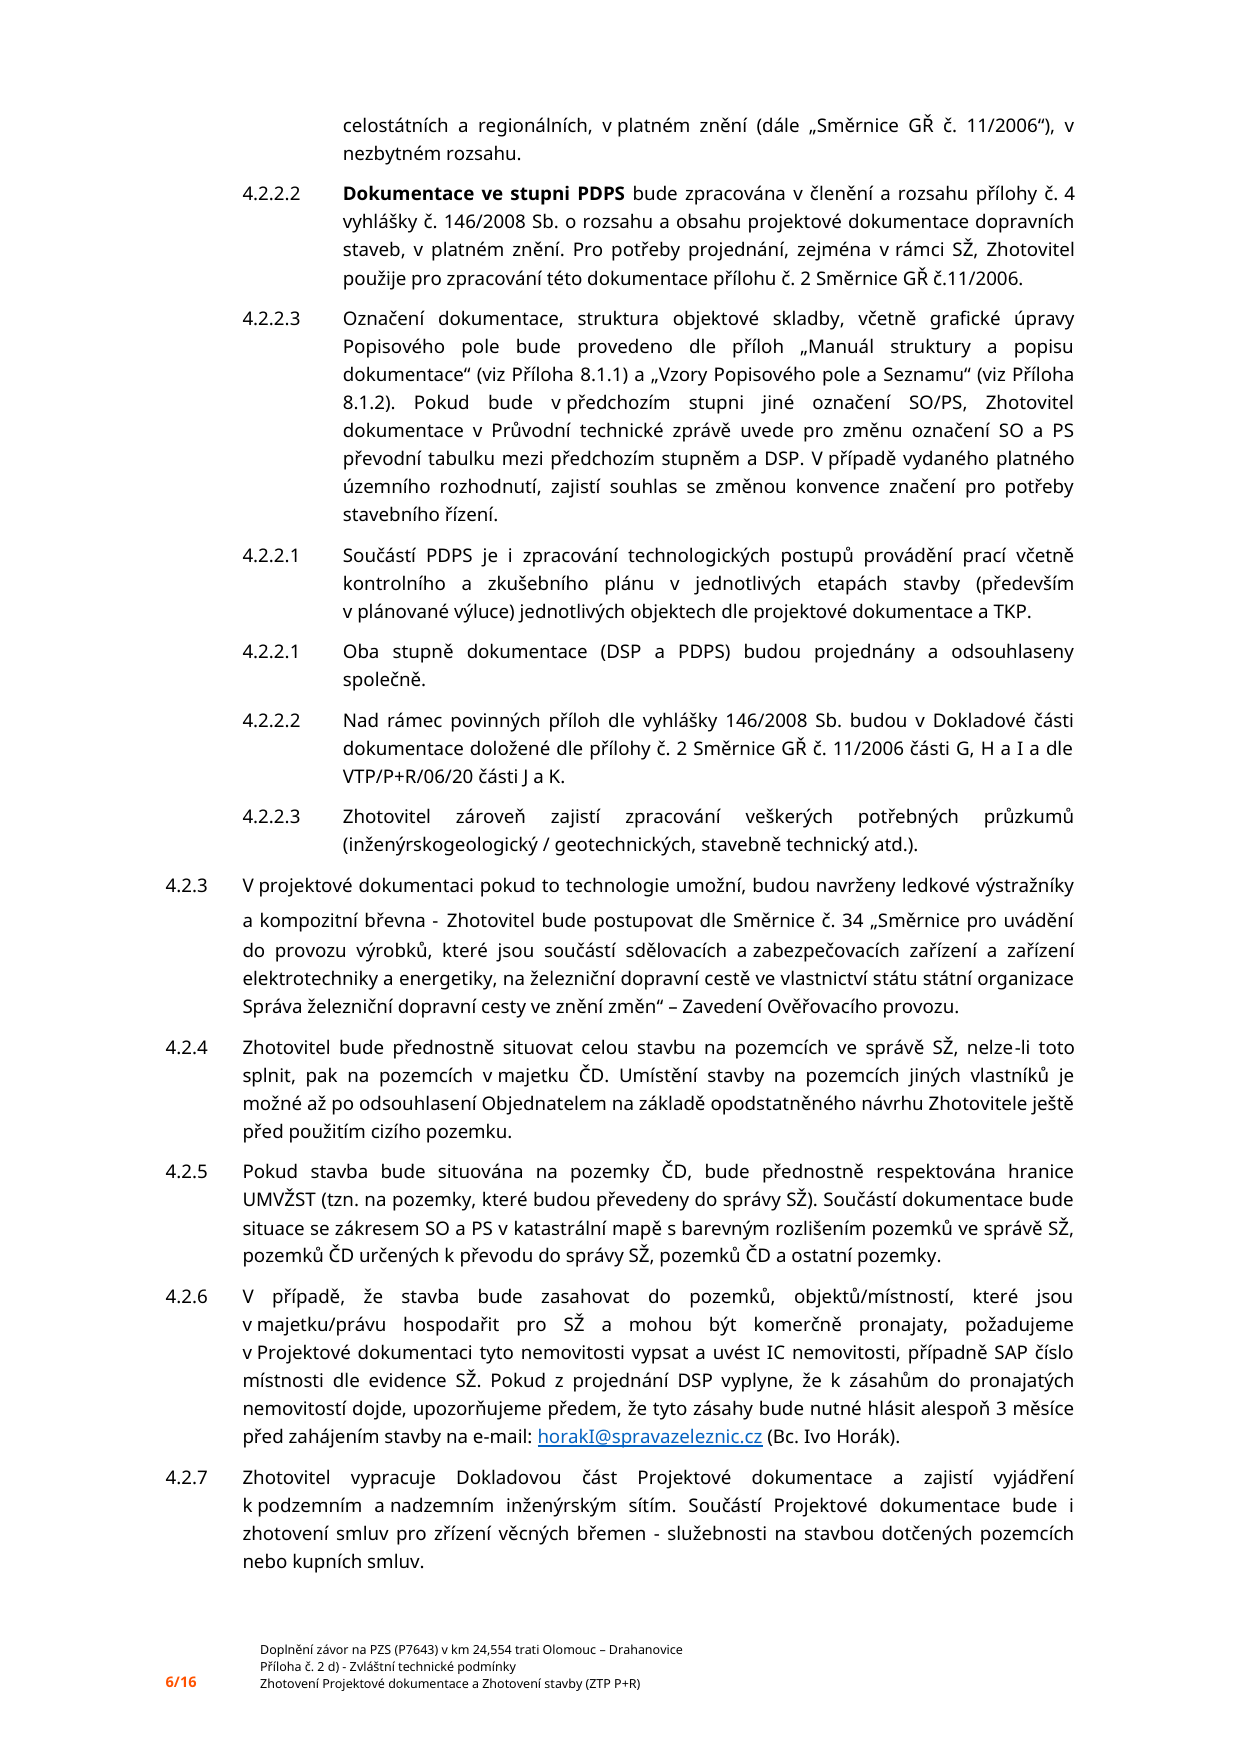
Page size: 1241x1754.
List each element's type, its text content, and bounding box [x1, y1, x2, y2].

list Oba stupně dokumentace (DSP a PDPS) budou projednány a odsouhlaseny společně. [242, 638, 1075, 692]
text Zhotovitel zároveň zajistí zpracování veškerých potřebných průzkumů (inženýrskogeologický / geotechnických, stavebně technický atd.). [242, 804, 1075, 857]
text Zhotovitel vypracuje Dokladovou část Projektové dokumentace a zajistí vyjádření k podzemním a nadzemním inženýrským sítím. Součástí Projektové dokumentace bude i zhotovení smluv pro zřízení věcných břemen - služebnosti na stavbou dotčených pozemcích nebo kupních smluv. [165, 1464, 1075, 1573]
text Pokud stavba bude situována na pozemky ČD, bude přednostně respektována hranice UMVŽST (tzn. na pozemky, které budou převedeny do správy SŽ). Součástí dokumentace bude situace se zákresem SO a PS v katastrální mapě s barevným rozlišením pozemků ve správě SŽ, pozemků ČD určených k převodu do správy SŽ, pozemků ČD a ostatní pozemky. [165, 1159, 1075, 1268]
text Zhotovitel bude přednostně situovat celou stavbu na pozemcích ve správě SŽ, nelze-li toto splnit, pak na pozemcích v majetku ČD. Umístění stavby na pozemcích jiných vlastníků je možné až po odsouhlasení Objednatelem na základě opodstatněného návrhu Zhotovitele ještě před použitím cizího pozemku. [165, 1034, 1075, 1144]
text V případě, že stavba bude zasahovat do pozemků, objektů/místností, které jsou v majetku/právu hospodařit pro SŽ a mohou být komerčně pronajaty, požadujeme v Projektové dokumentaci tyto nemovitosti vypsat a uvést IC nemovitosti, případně SAP číslo místnosti dle evidence SŽ. Pokud z projednání DSP vyplyne, že k zásahům do pronajatých nemovitostí dojde, upozorňujeme předem, že tyto zásahy bude nutné hlásit alespoň 3 měsíce před zahájením stavby na e-mail: horakI@spravazeleznic.cz (Bc. Ivo Horák). [165, 1283, 1075, 1449]
text V projektové dokumentaci pokud to technologie umožní, budou navrženy ledkové výstražníky a kompozitní břevna - Zhotovitel bude postupovat dle Směrnice č. 34 „Směrnice pro uvádění do provozu výrobků, které jsou součástí sdělovacích a zabezpečovacích zařízení a zařízení elektrotechniky a energetiky, na železniční dopravní cestě ve vlastnictví státu státní organizace Správa železniční dopravní cesty ve znění změn“ – Zavedení Ověřovacího provozu. [165, 872, 1075, 1019]
list Součástí PDPS je i zpracování technologických postupů provádění prací včetně kontrolního a zkušebního plánu v jednotlivých etapách stavby (především v plánované výluce) jednotlivých objektech dle projektové dokumentace a TKP. [242, 542, 1075, 623]
text Dokumentace ve stupni PDPS bude zpracována v členění a rozsahu přílohy č. 4 vyhlášky č. 146/2008 Sb. o rozsahu a obsahu projektové dokumentace dopravních staveb, v platném znění. Pro potřeby projednání, zejména v rámci SŽ, Zhotovitel použije pro zpracování této dokumentace přílohu č. 2 Směrnice GŘ č.11/2006. [242, 181, 1075, 290]
text Nad rámec povinných příloh dle vyhlášky 146/2008 Sb. budou v Dokladové části dokumentace doložené dle přílohy č. 2 Směrnice GŘ č. 11/2006 části G, H a I a dle VTP/P+R/06/20 části J a K. [242, 707, 1075, 789]
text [242, 112, 1075, 166]
text Označení dokumentace, struktura objektové skladby, včetně grafické úpravy Popisového pole bude provedeno dle příloh „Manuál struktury a popisu dokumentace“ (viz Příloha 8.1.1) a „Vzory Popisového pole a Seznamu“ (viz Příloha 8.1.2). Pokud bude v předchozím stupni jiné označení SO/PS, Zhotovitel dokumentace v Průvodní technické zprávě uvede pro změnu označení SO a PS převodní tabulku mezi předchozím stupněm a DSP. V případě vydaného platného územního rozhodnutí, zajistí souhlas se změnou konvence značení pro potřeby stavebního řízení. [242, 305, 1075, 527]
